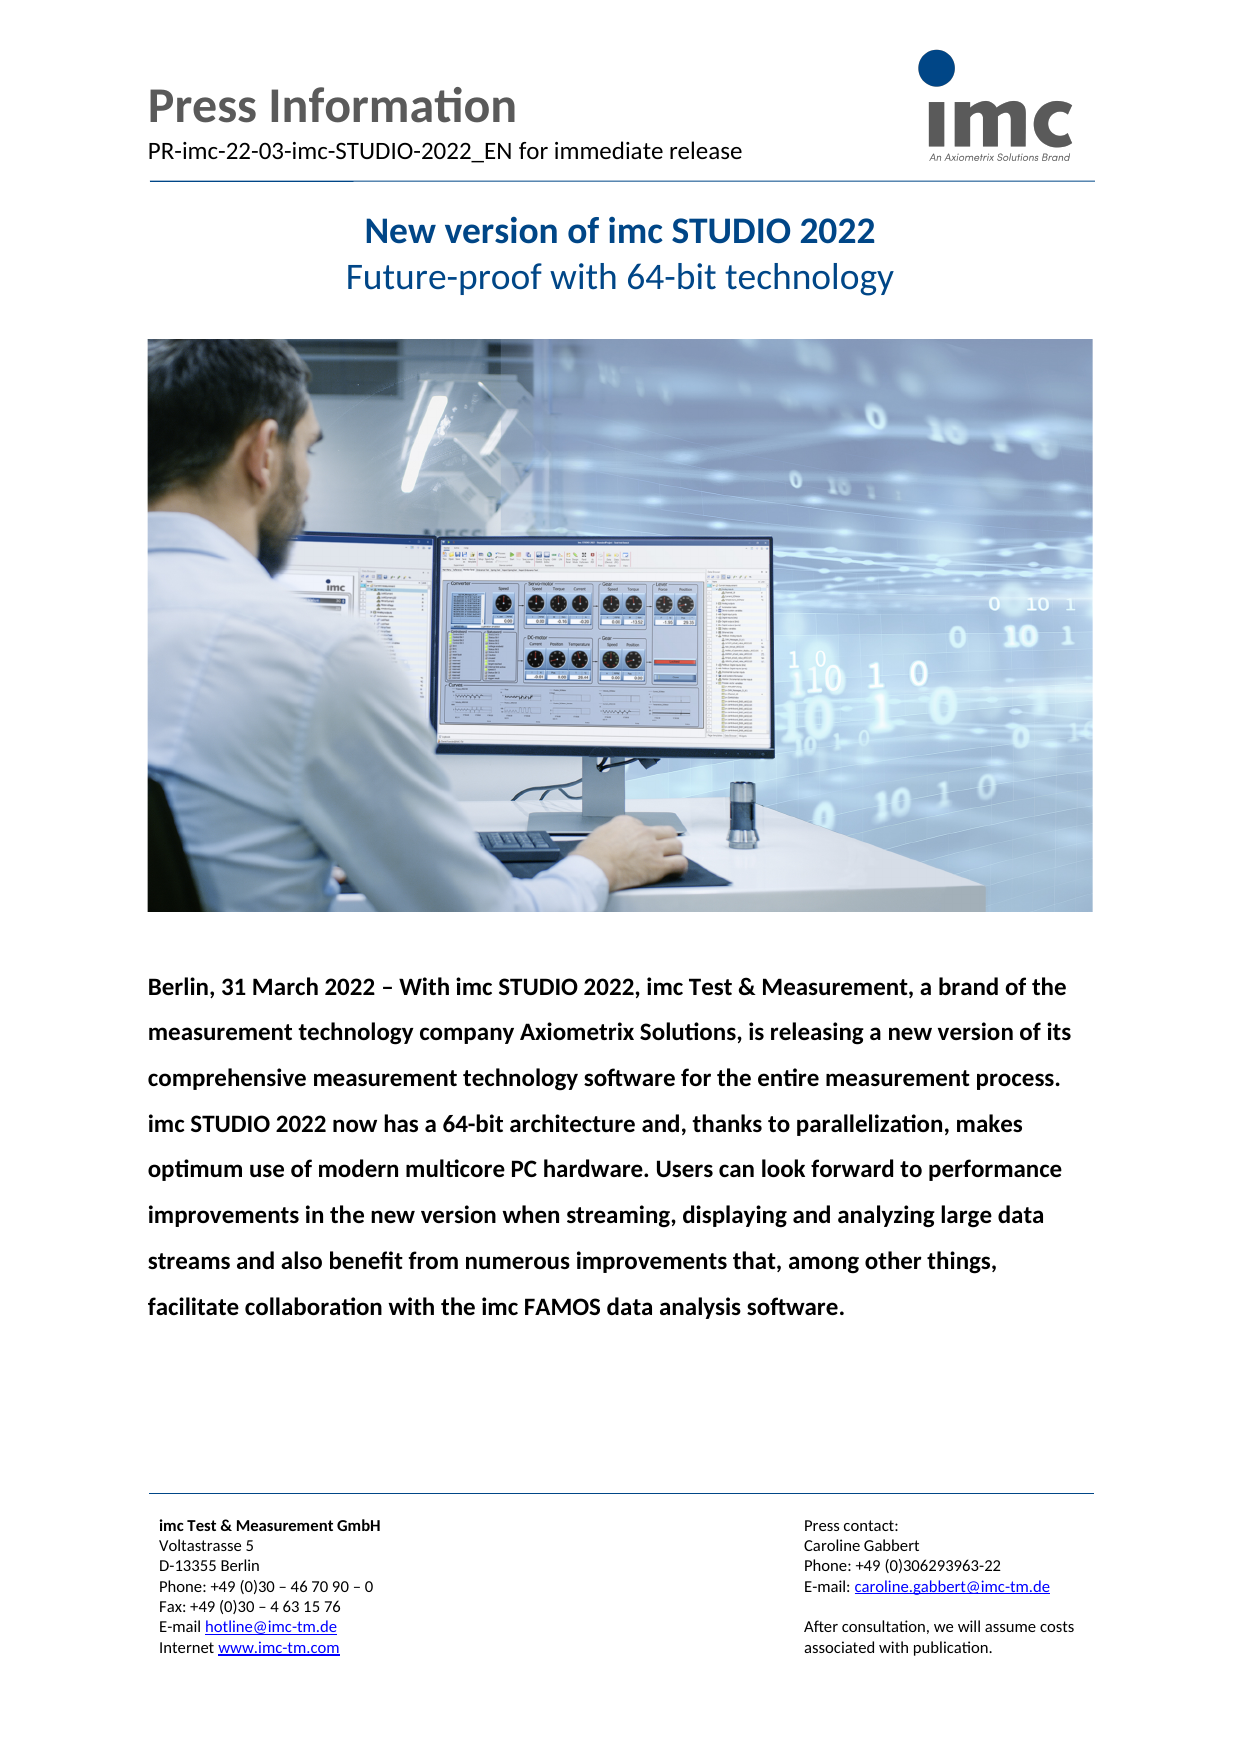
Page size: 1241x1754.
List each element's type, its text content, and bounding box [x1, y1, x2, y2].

text Future-proof with 64-bit technology [148, 253, 1092, 298]
text New version of imc STUDIO 2022 [148, 207, 1092, 253]
picture [147, 339, 1093, 912]
text Berlin, 31 March 2022 – With imc STUDIO 2022, imc Test & Measurement, a brand of the measurement technology company Axiometrix Solutions, is releasing a new version of its comprehensive measurement technology software for the entire measurement process. imc STUDIO 2022 now has a 64-bit architecture and, thanks to parallelization, makes optimum use of modern multicore PC hardware. Users can look forward to performance improvements in the new version when streaming, displaying and analyzing large data streams and also benefit from numerous improvements that, among other things, facilitate collaboration with the imc FAMOS data analysis software. [148, 971, 1092, 1321]
picture [915, 47, 1078, 163]
